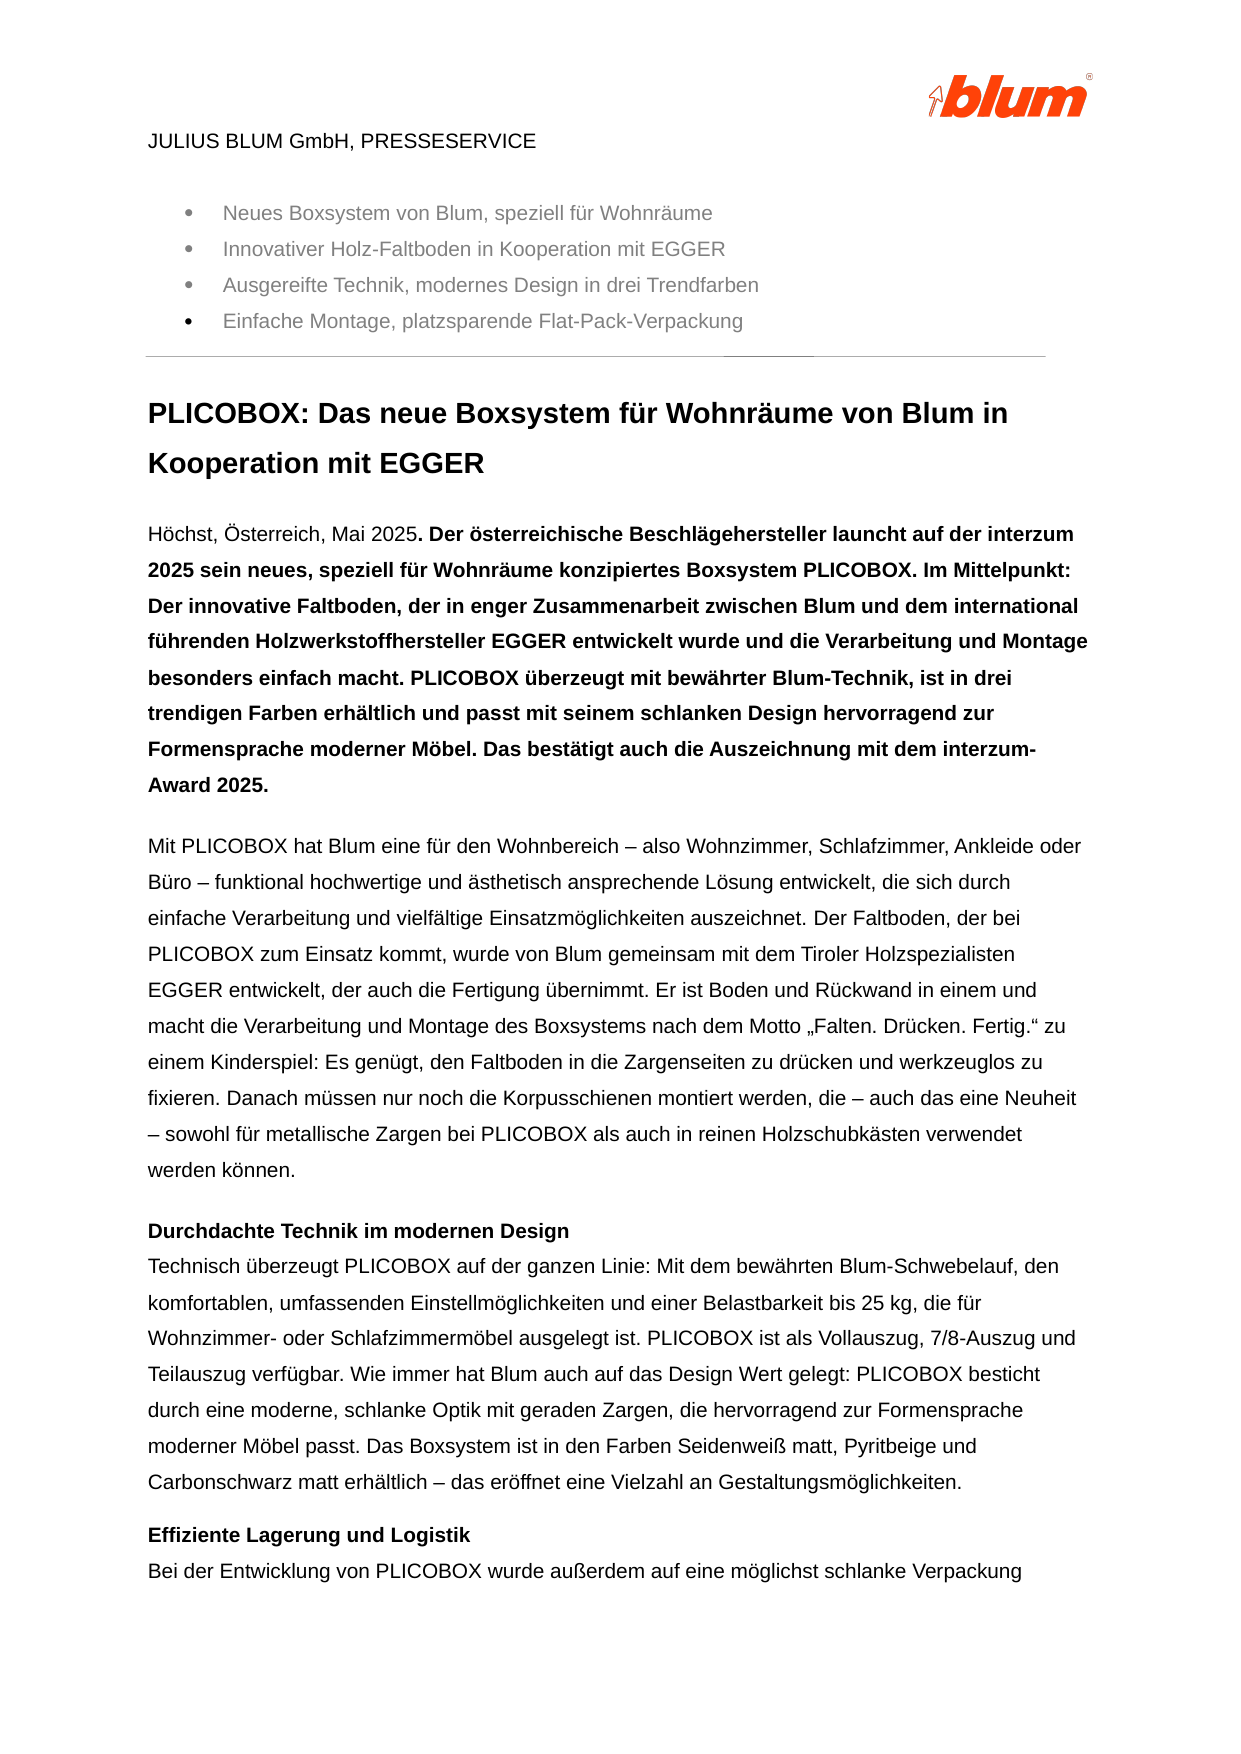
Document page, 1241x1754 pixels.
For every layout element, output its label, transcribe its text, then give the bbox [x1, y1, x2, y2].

text Durchdachte Technik im modernen Design Technisch überzeugt PLICOBOX auf der ganzen Linie: Mit dem bewährten Blum-Schwebelauf, den komfortablen, umfassenden Einstellmöglichkeiten und einer Belastbarkeit bis 25 kg, die für Wohnzimmer- oder Schlafzimmermöbel ausgelegt ist. PLICOBOX ist als Vollauszug, 7/8-Auszug und Teilauszug verfügbar. Wie immer hat Blum auch auf das Design Wert gelegt: PLICOBOX besticht durch eine moderne, schlanke Optik mit geraden Zargen, die hervorragend zur Formensprache moderner Möbel passt. Das Boxsystem ist in den Farben Seidenweiß matt, Pyritbeige und Carbonschwarz matt erhältlich – das eröffnet eine Vielzahl an Gestaltungsmöglichkeiten. [148, 1218, 1093, 1494]
text Höchst, Österreich, Mai 2025. Der österreichische Beschlägehersteller launcht auf der interzum 2025 sein neues, speziell für Wohnräume konzipiertes Boxsystem PLICOBOX. Im Mittelpunkt: Der innovative Faltboden, der in enger Zusammenarbeit zwischen Blum und dem international führenden Holzwerkstoffhersteller EGGER entwickelt wurde und die Verarbeitung und Montage besonders einfach macht. PLICOBOX überzeugt mit bewährter Blum-Technik, ist in drei trendigen Farben erhältlich und passt mit seinem schlanken Design hervorragend zur Formensprache moderner Möbel. Das bestätigt auch die Auszeichnung mit dem interzum-Award 2025. [148, 522, 1093, 797]
text Mit PLICOBOX hat Blum eine für den Wohnbereich – also Wohnzimmer, Schlafzimmer, Ankleide oder Büro – funktional hochwertige und ästhetisch ansprechende Lösung entwickelt, die sich durch einfache Verarbeitung und vielfältige Einsatzmöglichkeiten auszeichnet. Der Faltboden, der bei PLICOBOX zum Einsatz kommt, wurde von Blum gemeinsam mit dem Tiroler Holzspezialisten EGGER entwickelt, der auch die Fertigung übernimmt. Er ist Boden und Rückwand in einem und macht die Verarbeitung und Montage des Boxsystems nach dem Motto „Falten. Drücken. Fertig.“ zu einem Kinderspiel: Es genügt, den Faltboden in die Zargenseiten zu drücken und werkzeuglos zu fixieren. Danach müssen nur noch die Korpusschienen montiert werden, die – auch das eine Neuheit – sowohl für metallische Zargen bei PLICOBOX als auch in reinen Holzschubkästen verwendet werden können. [148, 834, 1093, 1181]
picture [928, 73, 1093, 118]
text PLICOBOX: Das neue Boxsystem für Wohnräume von Blum in Kooperation mit EGGER [148, 396, 1093, 480]
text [148, 1523, 1093, 1582]
